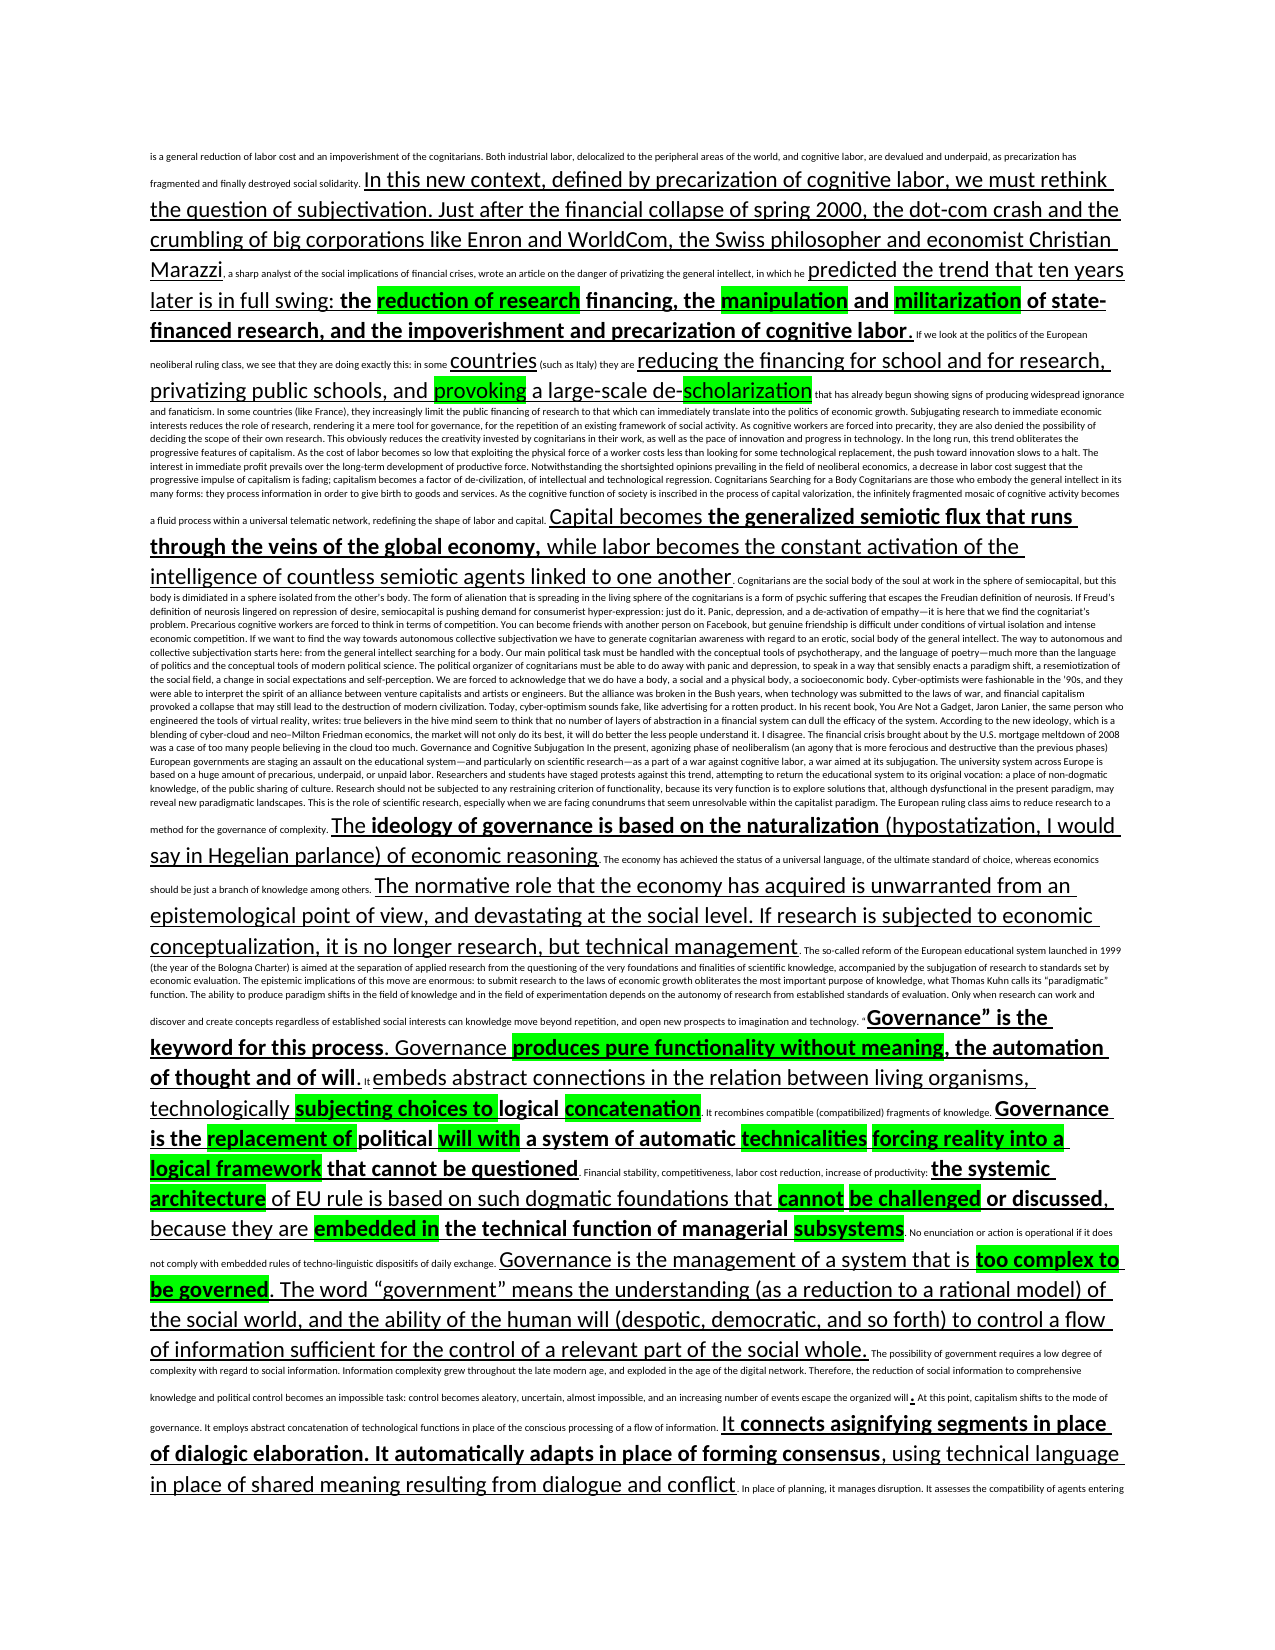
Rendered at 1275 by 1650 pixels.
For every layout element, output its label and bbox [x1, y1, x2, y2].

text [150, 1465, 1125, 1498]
text [150, 150, 1125, 1464]
